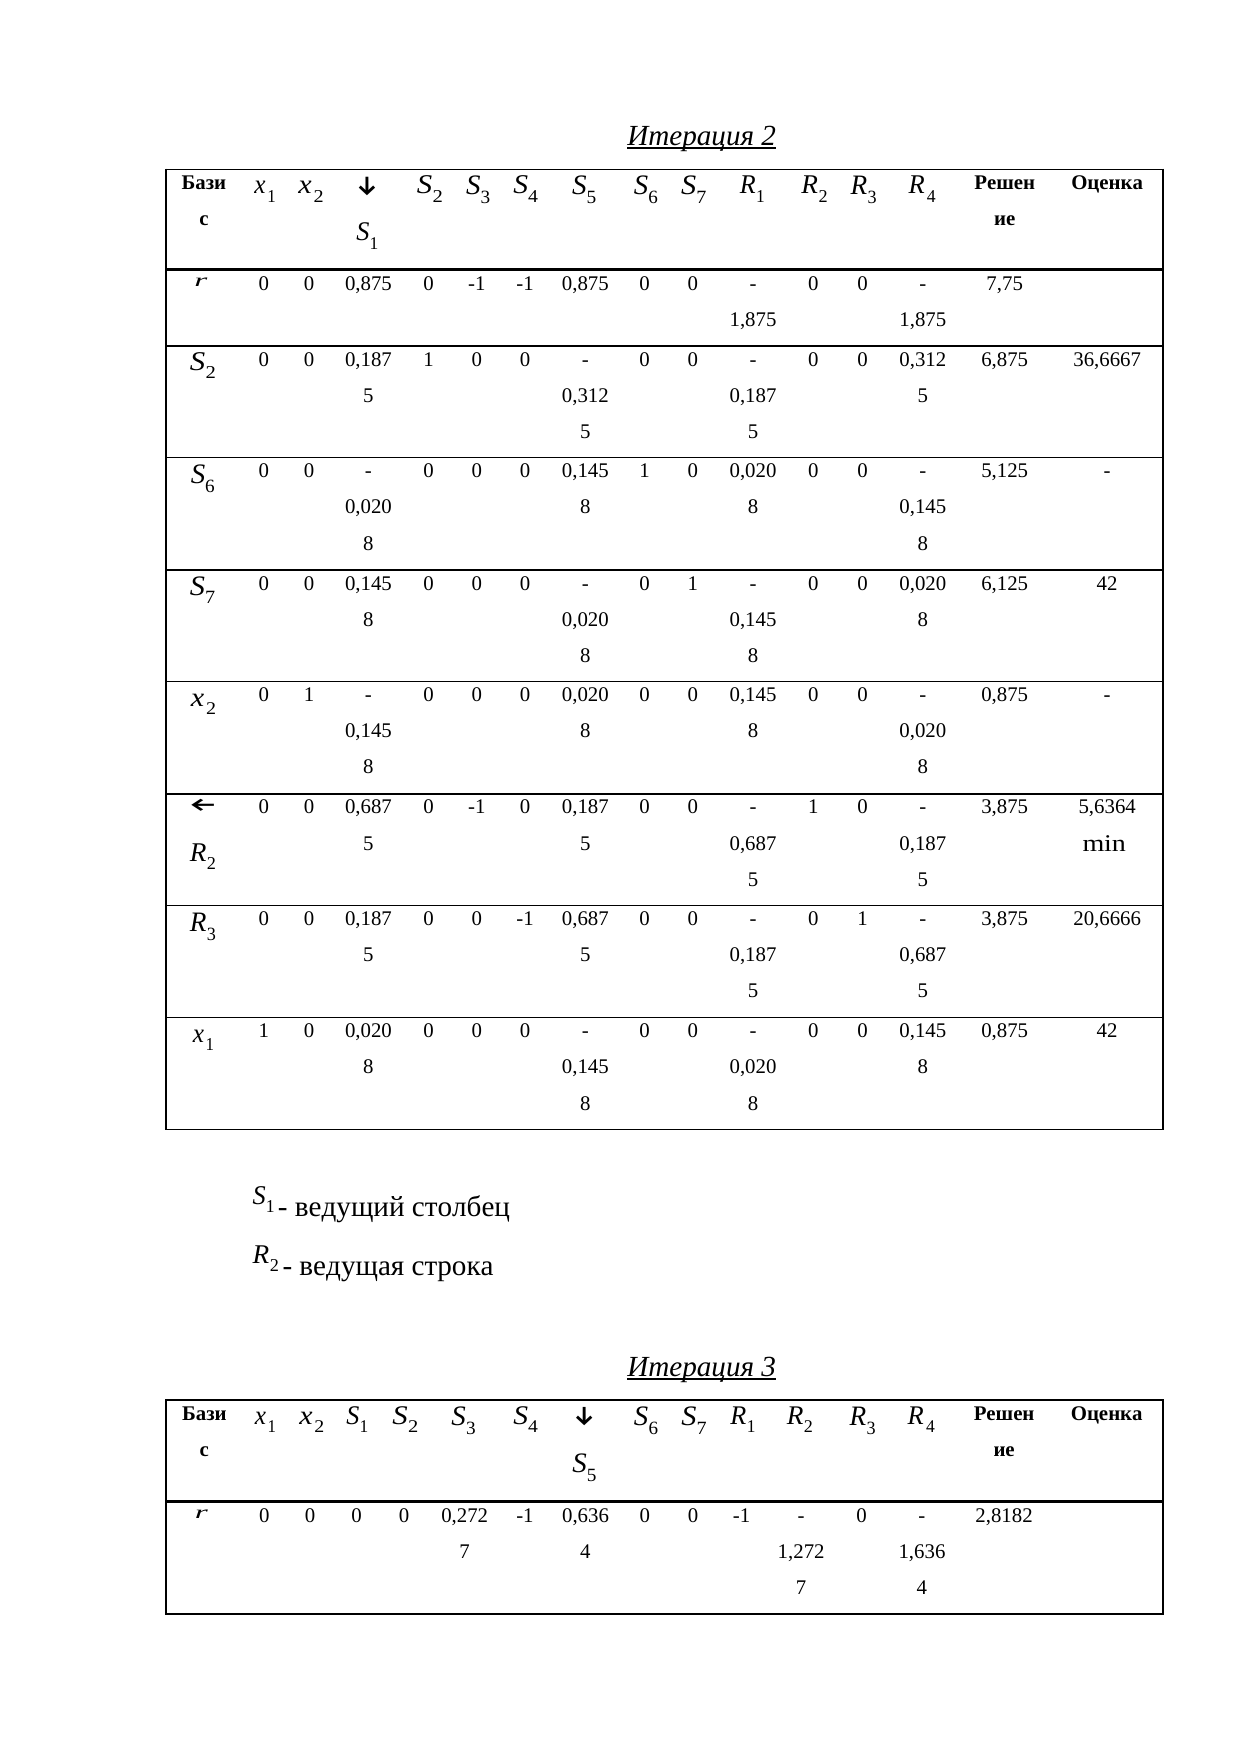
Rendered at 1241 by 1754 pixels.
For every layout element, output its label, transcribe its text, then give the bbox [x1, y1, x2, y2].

table_cell 3,875 [958, 906, 1051, 1017]
table_cell -1 [500, 271, 549, 345]
table_cell -1 [500, 1503, 549, 1613]
table_header [286, 1401, 333, 1500]
table_cell 0 [404, 1018, 453, 1129]
table_header [242, 1401, 286, 1500]
table_cell 1 [404, 347, 453, 457]
table_cell -0,1875 [717, 347, 788, 457]
table_header Оценка [1051, 170, 1162, 267]
table_cell -1 [453, 795, 500, 905]
table_cell 0 [242, 795, 285, 905]
table_header [500, 170, 549, 267]
table_cell 0 [500, 571, 549, 681]
table_cell 0 [621, 1018, 668, 1129]
table_cell 0 [621, 347, 668, 457]
table_cell 0,2727 [429, 1503, 500, 1613]
table_cell -1 [453, 271, 500, 345]
table_header [837, 1401, 886, 1500]
table_header Базис [167, 1401, 242, 1500]
table_cell 0 [285, 795, 332, 905]
table_cell [167, 271, 242, 345]
table_cell 0,6364 [549, 1503, 621, 1613]
table_cell 0 [621, 906, 668, 1017]
table_cell 0 [668, 271, 717, 345]
table_header [500, 1401, 549, 1500]
table_cell 0,1458 [333, 571, 404, 681]
table_cell 0 [789, 571, 838, 681]
table_cell [167, 1503, 242, 1613]
table_cell 0 [404, 458, 453, 569]
table_header [621, 1401, 668, 1500]
table_cell 0 [500, 347, 549, 457]
table_cell 0 [789, 1018, 838, 1129]
table_cell 0 [838, 682, 887, 793]
table_cell 0,1458 [887, 1018, 958, 1129]
table_cell [167, 682, 242, 793]
table_cell -1,2727 [765, 1503, 837, 1613]
table_cell 0,6875 [333, 795, 404, 905]
table_cell -0,1458 [333, 682, 404, 793]
table_cell -0,0208 [887, 682, 958, 793]
table_cell 6,875 [958, 347, 1051, 457]
table_cell 0 [286, 1503, 333, 1613]
table_cell [1050, 1503, 1162, 1613]
table_cell 0 [789, 271, 838, 345]
table_cell -0,6875 [717, 795, 788, 905]
table_cell [167, 795, 242, 905]
table_cell 0 [500, 795, 549, 905]
table_header Базис [167, 170, 242, 267]
table_cell [1051, 271, 1162, 345]
table_cell 1 [285, 682, 332, 793]
table_cell 0,1458 [717, 682, 788, 793]
table_cell 0 [500, 682, 549, 793]
table_header Оценка [1050, 1401, 1162, 1500]
table_cell [167, 1018, 242, 1129]
table_cell 0 [285, 906, 332, 1017]
table_cell 0 [838, 1018, 887, 1129]
table_cell [167, 458, 242, 569]
table_cell 0,875 [958, 1018, 1051, 1129]
table_header [668, 170, 717, 267]
table_header [887, 170, 958, 267]
table_cell 0 [404, 271, 453, 345]
table_cell -0,0208 [333, 458, 404, 569]
table_header [333, 170, 404, 267]
table_cell 0 [404, 571, 453, 681]
table_cell 0 [621, 795, 668, 905]
table_cell 0 [838, 458, 887, 569]
table_cell 0 [500, 1018, 549, 1129]
table_cell 0 [621, 571, 668, 681]
table_cell 1 [789, 795, 838, 905]
table_cell 0,0208 [717, 458, 788, 569]
table_cell 0 [285, 347, 332, 457]
table_header [242, 170, 285, 267]
table_cell 0,875 [958, 682, 1051, 793]
table_cell 0,0208 [549, 682, 621, 793]
table_cell 0 [668, 906, 717, 1017]
table_cell -1,875 [887, 271, 958, 345]
table_cell 0 [621, 271, 668, 345]
table_cell 0 [838, 271, 887, 345]
table_cell 0,875 [333, 271, 404, 345]
table_cell 0 [668, 682, 717, 793]
table_cell -1,6364 [886, 1503, 957, 1613]
table_cell 0,3125 [887, 347, 958, 457]
table_cell -0,1458 [887, 458, 958, 569]
table_cell 0 [242, 1503, 286, 1613]
table_header [668, 1401, 717, 1500]
table_cell 0 [500, 458, 549, 569]
table_header Решение [958, 170, 1051, 267]
table_cell 0 [404, 795, 453, 905]
table_cell 0 [453, 347, 500, 457]
table_cell 1 [621, 458, 668, 569]
table_cell 7,75 [958, 271, 1051, 345]
table_cell 0 [285, 1018, 332, 1129]
table_cell 1 [838, 906, 887, 1017]
table_cell 0 [453, 1018, 500, 1129]
text - ведущий столбец [177, 1181, 1152, 1223]
table_cell 0,6875 [549, 906, 621, 1017]
table_cell 0 [334, 1503, 379, 1613]
table_cell 1 [242, 1018, 285, 1129]
text - ведущая строка [177, 1239, 1152, 1282]
table_cell 20,6666 [1051, 906, 1162, 1017]
table_cell 0 [404, 906, 453, 1017]
table_cell 0 [838, 571, 887, 681]
table_cell 0 [838, 347, 887, 457]
table_cell 0 [453, 682, 500, 793]
table_cell 2,8182 [958, 1503, 1050, 1613]
table_cell 0 [242, 347, 285, 457]
table_cell - [1051, 682, 1162, 793]
text Итерация 2 [177, 118, 1152, 152]
table_header [453, 170, 500, 267]
table_cell 36,6667 [1051, 347, 1162, 457]
table_cell 0 [242, 682, 285, 793]
table_header [404, 170, 453, 267]
table_header [285, 170, 332, 267]
table_cell 0,0208 [333, 1018, 404, 1129]
table_cell -0,1875 [717, 906, 788, 1017]
table_cell -1 [718, 1503, 765, 1613]
table_cell 0,1875 [333, 347, 404, 457]
table_cell 42 [1051, 1018, 1162, 1129]
table_cell 0 [789, 347, 838, 457]
table_cell -1 [500, 906, 549, 1017]
table_cell 0 [285, 571, 332, 681]
table_cell 5,125 [958, 458, 1051, 569]
table_header Решение [958, 1401, 1050, 1500]
table_cell [167, 347, 242, 457]
table_cell 0 [668, 1018, 717, 1129]
table_cell -0,1458 [717, 571, 788, 681]
table_header [838, 170, 887, 267]
table_cell 0 [621, 682, 668, 793]
table_cell 0 [242, 571, 285, 681]
table_header [549, 1401, 621, 1500]
table_cell 0 [404, 682, 453, 793]
table_cell -0,3125 [549, 347, 621, 457]
table_cell 0 [242, 271, 285, 345]
table_cell 0,1458 [549, 458, 621, 569]
table_cell 6,125 [958, 571, 1051, 681]
table_header [718, 1401, 765, 1500]
table_cell -0,1458 [549, 1018, 621, 1129]
table_cell 0,1875 [333, 906, 404, 1017]
table_cell 0 [668, 347, 717, 457]
table_header [429, 1401, 500, 1500]
table_cell -0,6875 [887, 906, 958, 1017]
table_cell 0 [242, 458, 285, 569]
table_cell 0 [621, 1503, 668, 1613]
table_cell 5,6364 [1051, 795, 1162, 905]
table_cell 1 [668, 571, 717, 681]
table_cell 0 [453, 906, 500, 1017]
table_cell [167, 571, 242, 681]
table_cell 0,1875 [549, 795, 621, 905]
table_cell 0 [453, 571, 500, 681]
table_header [789, 170, 838, 267]
table_cell 0 [668, 795, 717, 905]
table_header [334, 1401, 379, 1500]
table_cell 0 [668, 1503, 717, 1613]
table_cell 0 [242, 906, 285, 1017]
table_cell 0 [789, 906, 838, 1017]
table_cell 0 [838, 795, 887, 905]
table_cell 0 [668, 458, 717, 569]
table_header [886, 1401, 957, 1500]
table_cell 0,0208 [887, 571, 958, 681]
table_cell 3,875 [958, 795, 1051, 905]
table_header [379, 1401, 428, 1500]
table_header [717, 170, 788, 267]
table_header [549, 170, 621, 267]
table_cell 0 [285, 458, 332, 569]
table_cell -1,875 [717, 271, 788, 345]
table_header [765, 1401, 837, 1500]
table_cell 0 [789, 458, 838, 569]
table_cell 0 [837, 1503, 886, 1613]
table_header [621, 170, 668, 267]
text Итерация 3 [177, 1349, 1152, 1382]
table_cell 0 [285, 271, 332, 345]
table_cell - [1051, 458, 1162, 569]
table_cell 0 [379, 1503, 428, 1613]
table_cell 0 [789, 682, 838, 793]
table_cell [167, 906, 242, 1017]
table_cell -0,0208 [717, 1018, 788, 1129]
table_cell 42 [1051, 571, 1162, 681]
table_cell -0,0208 [549, 571, 621, 681]
table_cell 0 [453, 458, 500, 569]
table_cell 0,875 [549, 271, 621, 345]
table_cell -0,1875 [887, 795, 958, 905]
